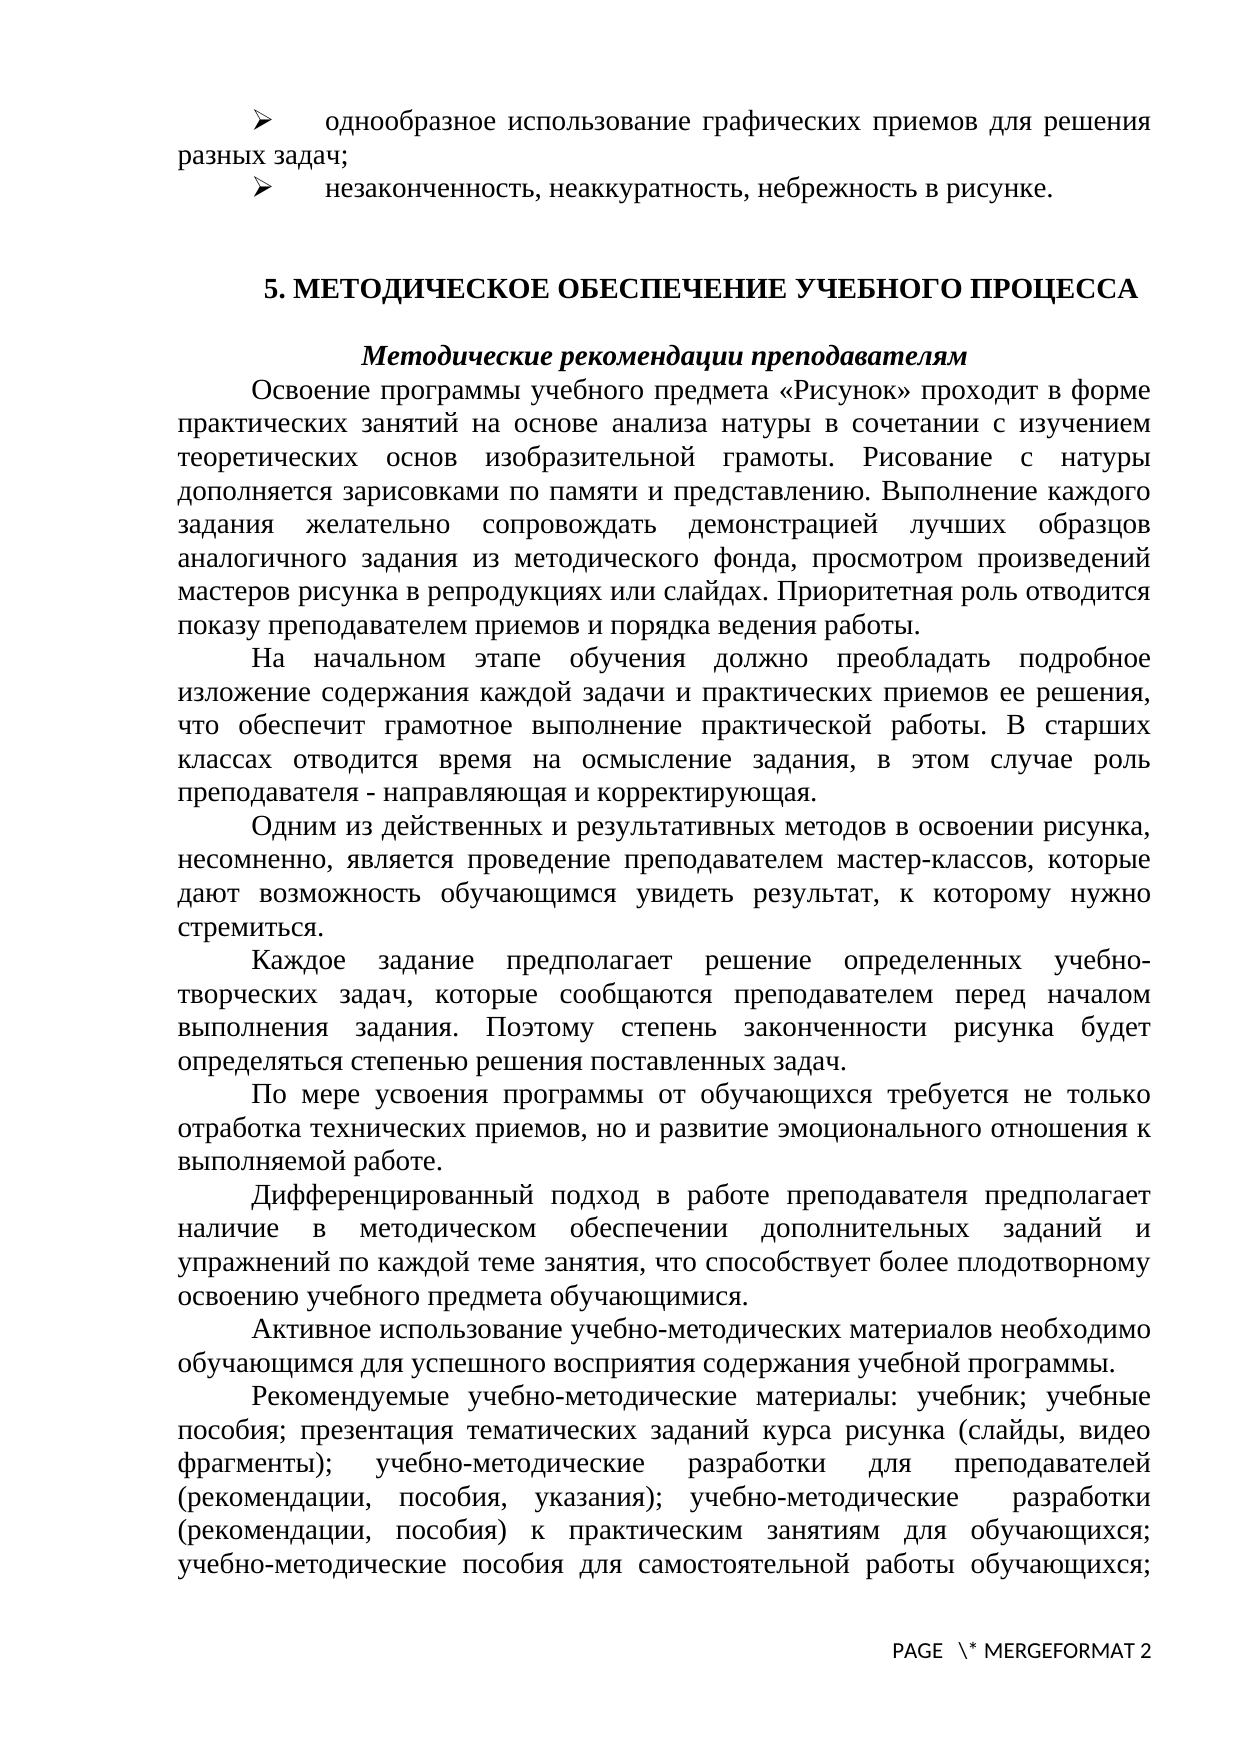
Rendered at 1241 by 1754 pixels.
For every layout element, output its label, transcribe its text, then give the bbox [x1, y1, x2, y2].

list незаконченность, неаккуратность, небрежность в рисунке. [177, 171, 1152, 204]
text Каждое задание предполагает решение определенных учебно-творческих задач, которые сообщаются преподавателем перед началом выполнения задания. Поэтому степень законченности рисунка будет определяться степенью решения поставленных задач. [177, 942, 1152, 1076]
text 5. МЕТОДИЧЕСКОЕ ОБЕСПЕЧЕНИЕ УЧЕБНОГО ПРОЦЕССА [177, 271, 1152, 305]
text Активное использование учебно-методических материалов необходимо обучающимся для успешного восприятия содержания учебной программы. [177, 1311, 1152, 1378]
text Одним из действенных и результативных методов в освоении рисунка, несомненно, является проведение преподавателем мастер-классов, которые дают возможность обучающимся увидеть результат, к которому нужно стремиться. [177, 808, 1152, 942]
list однообразное использование графических приемов для решения разных задач; [177, 103, 1152, 171]
text Методические рекомендации преподавателям [177, 338, 1152, 372]
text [177, 1378, 1152, 1579]
text По мере усвоения программы от обучающихся требуется не только отработка технических приемов, но и развитие эмоционального отношения к выполняемой работе. [177, 1076, 1152, 1177]
text Освоение программы учебного предмета «Рисунок» проходит в форме практических занятий на основе анализа натуры в сочетании с изучением теоретических основ изобразительной грамоты. Рисование с натуры дополняется зарисовками по памяти и представлению. Выполнение каждого задания желательно сопровождать демонстрацией лучших образцов аналогичного задания из методического фонда, просмотром произведений мастеров рисунка в репродукциях или слайдах. Приоритетная роль отводится показу преподавателем приемов и порядка ведения работы. [177, 372, 1152, 640]
text На начальном этапе обучения должно преобладать подробное изложение содержания каждой задачи и практических приемов ее решения, что обеспечит грамотное выполнение практической работы. В старших классах отводится время на осмысление задания, в этом случае роль преподавателя - направляющая и корректирующая. [177, 640, 1152, 808]
text Дифференцированный подход в работе преподавателя предполагает наличие в методическом обеспечении дополнительных заданий и упражнений по каждой теме занятия, что способствует более плодотворному освоению учебного предмета обучающимися. [177, 1177, 1152, 1311]
